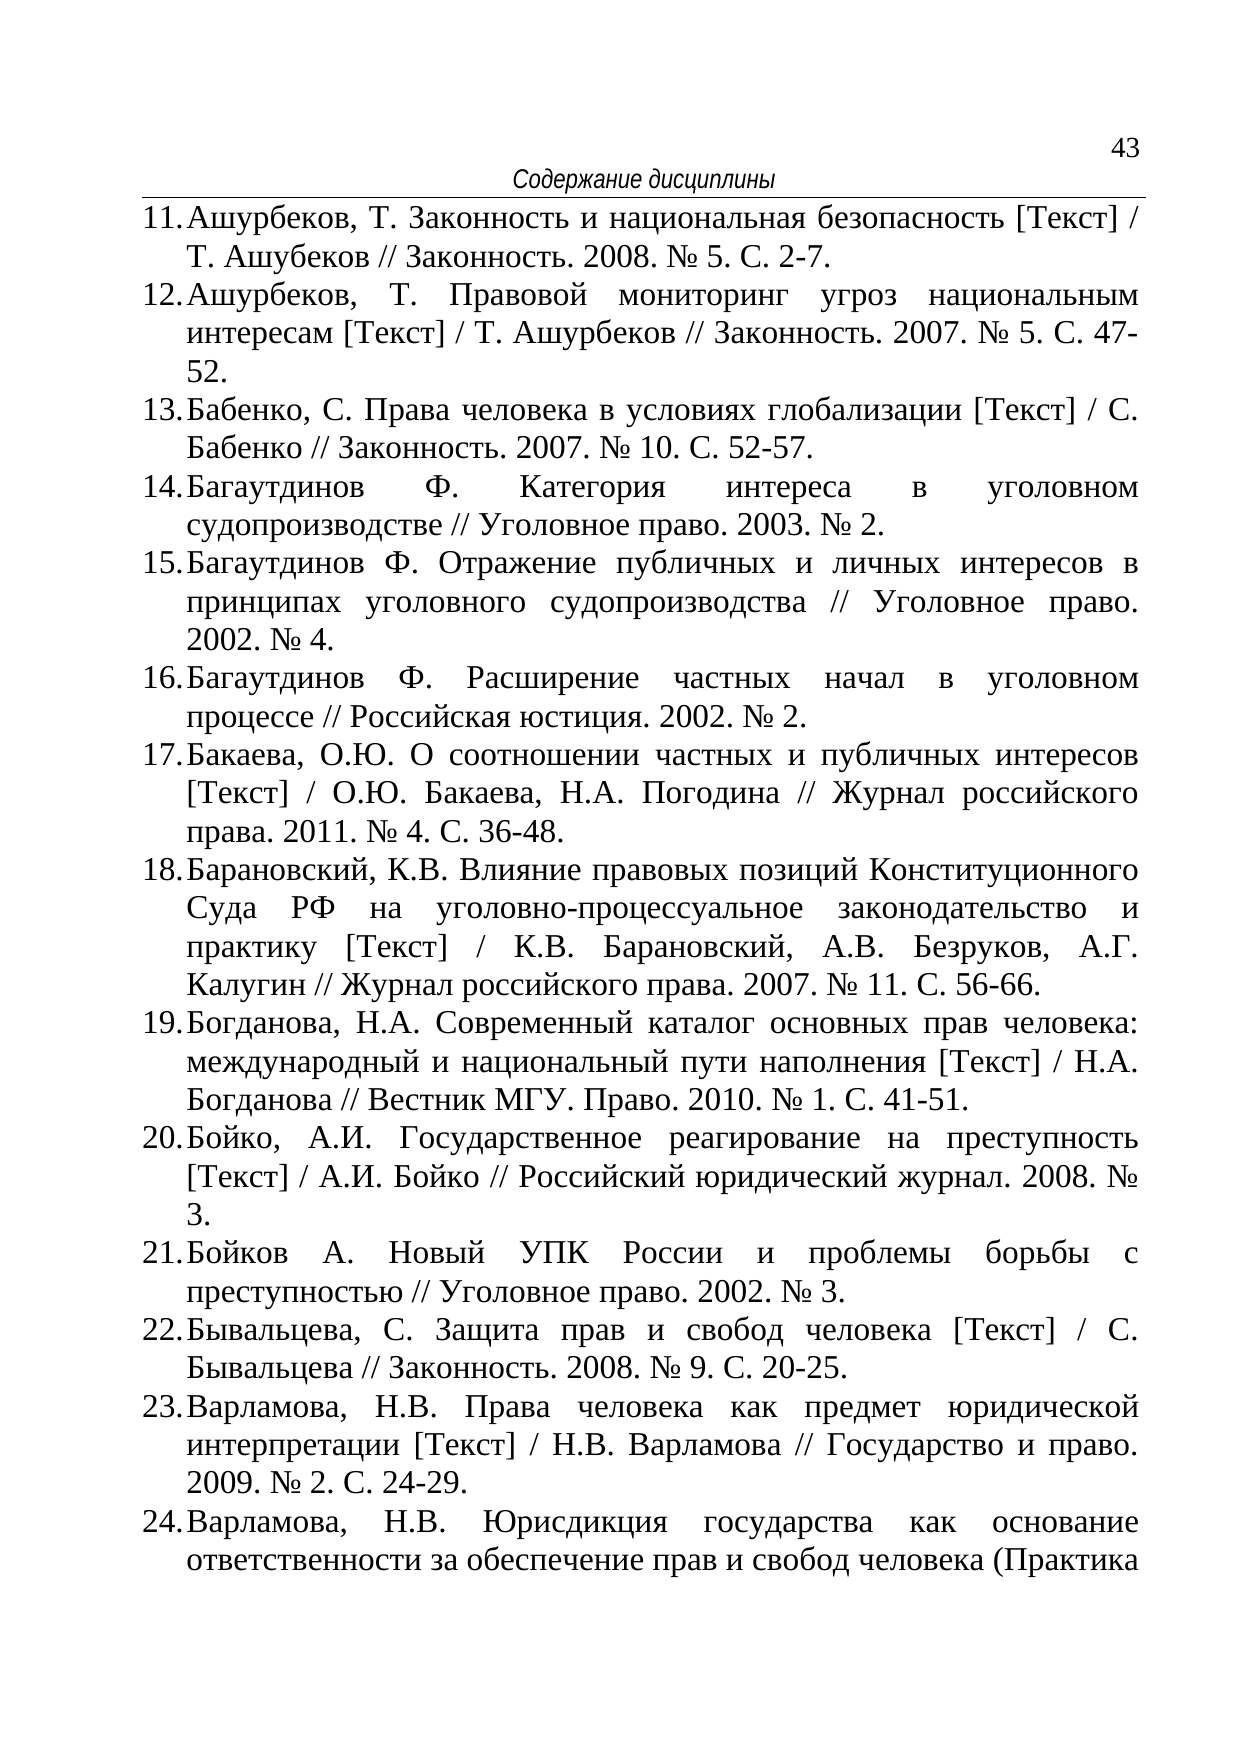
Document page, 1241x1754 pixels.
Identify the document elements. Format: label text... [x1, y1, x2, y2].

list Бойко, А.И. Государственное реагирование на преступность [Текст] / А.И. Бойко // Российский юридический журнал. 2008. № 3. [142, 1118, 1140, 1233]
list Багаутдинов Ф. Расширение частных начал в уголовном процессе // Российская юстиция. 2002. № 2. [142, 658, 1140, 734]
list Барановский, К.В. Влияние правовых позиций Конституционного Суда РФ на уголовно-процессуальное законодательство и практику [Текст] / К.В. Барановский, А.В. Безруков, А.Г. Калугин // Журнал российского права. 2007. № 11. С. 56-66. [142, 849, 1140, 1003]
list Ашурбеков, Т. Законность и национальная безопасность [Текст] / Т. Ашубеков // Законность. 2008. № 5. С. 2-7. [142, 198, 1140, 274]
list Бывальцева, С. Защита прав и свобод человека [Текст] / С. Бывальцева // Законность. 2008. № 9. С. 20-25. [142, 1309, 1140, 1386]
list Варламова, Н.В. Права человека как предмет юридической интерпретации [Текст] / Н.В. Варламова // Государство и право. 2009. № 2. С. 24-29. [142, 1386, 1140, 1501]
list Бабенко, С. Права человека в условиях глобализации [Текст] / С. Бабенко // Законность. 2007. № 10. С. 52-57. [142, 389, 1140, 466]
list Бакаева, О.Ю. О соотношении частных и публичных интересов [Текст] / О.Ю. Бакаева, Н.А. Погодина // Журнал российского права. 2011. № 4. С. 36-48. [142, 734, 1140, 849]
list Багаутдинов Ф. Отражение публичных и личных интересов в принципах уголовного судопроизводства // Уголовное право. 2002. № 4. [142, 543, 1140, 658]
list Багаутдинов Ф. Категория интереса в уголовном судопроизводстве // Уголовное право. 2003. № 2. [142, 466, 1140, 543]
list Ашурбеков, Т. Правовой мониторинг угроз национальным интересам [Текст] / Т. Ашурбеков // Законность. 2007. № 5. С. 47-52. [142, 274, 1140, 389]
list Бойков А. Новый УПК России и проблемы борьбы с преступностью // Уголовное право. 2002. № 3. [142, 1233, 1140, 1309]
list Богданова, Н.А. Современный каталог основных прав человека: международный и национальный пути наполнения [Текст] / Н.А. Богданова // Вестник МГУ. Право. 2010. № 1. С. 41-51. [142, 1003, 1140, 1118]
